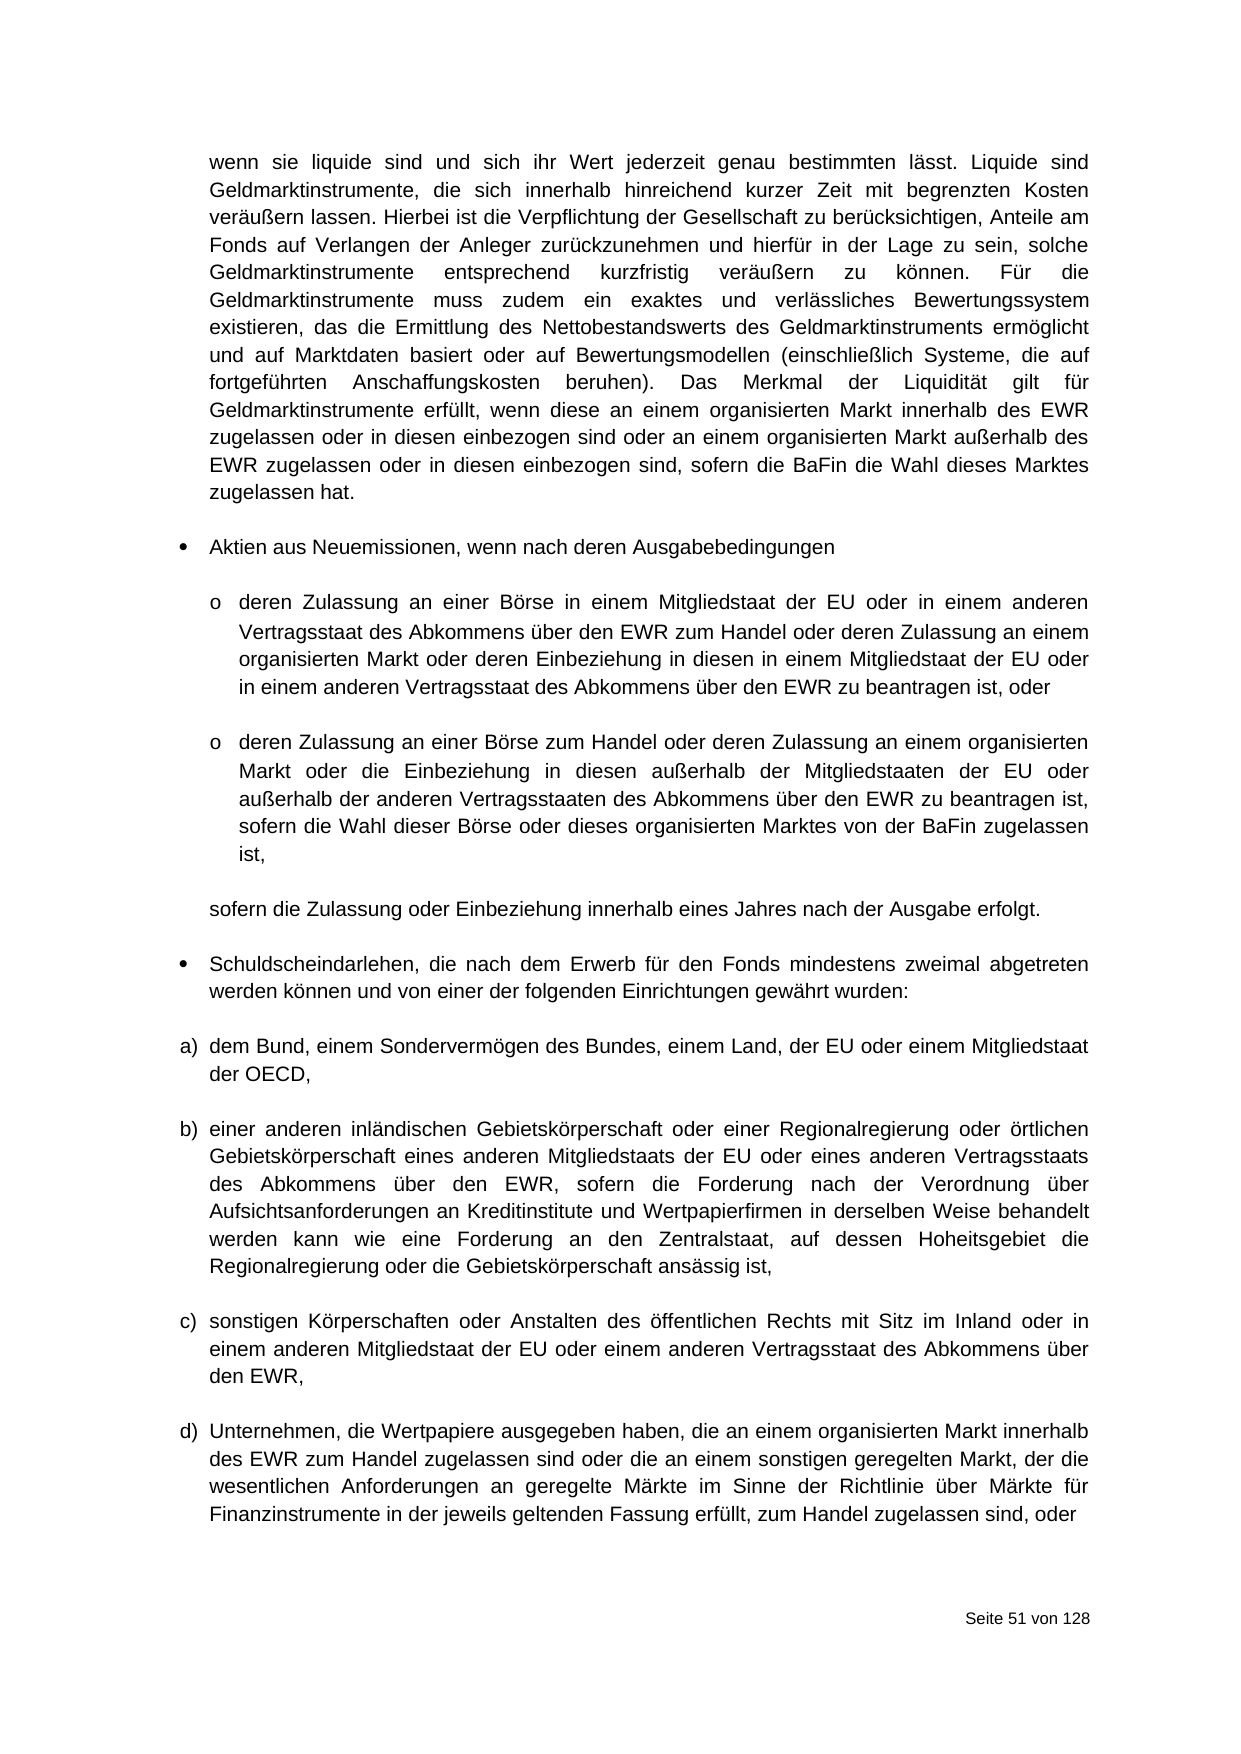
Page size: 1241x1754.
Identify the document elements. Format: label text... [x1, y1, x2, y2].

list Unternehmen, die Wertpapiere ausgegeben haben, die an einem organisierten Markt innerhalb des EWR zum Handel zugelassen sind oder die an einem sonstigen geregelten Markt, der die wesentlichen Anforderungen an geregelte Märkte im Sinne der Richtlinie über Märkte für Finanzinstrumente in der jeweils geltenden Fassung erfüllt, zum Handel zugelassen sind, oder [179, 1419, 1090, 1525]
list Aktien aus Neuemissionen, wenn nach deren Ausgabebedingungen [179, 535, 1090, 559]
list deren Zulassung an einer Börse in einem Mitgliedstaat der EU oder in einem anderen Vertragsstaat des Abkommens über den EWR zum Handel oder deren Zulassung an einem organisierten Markt oder deren Einbeziehung in diesen in einem Mitgliedstaat der EU oder in einem anderen Vertragsstaat des Abkommens über den EWR zu beantragen ist, oder [209, 590, 1090, 698]
list dem Bund, einem Sondervermögen des Bundes, einem Land, der EU oder einem Mitgliedstaat der OECD, [179, 1034, 1090, 1085]
list Schuldscheindarlehen, die nach dem Erwerb für den Fonds mindestens zweimal abgetreten werden können und von einer der folgenden Einrichtungen gewährt wurden: [179, 951, 1090, 1003]
list deren Zulassung an einer Börse zum Handel oder deren Zulassung an einem organisierten Markt oder die Einbeziehung in diesen außerhalb der Mitgliedstaaten der EU oder außerhalb der anderen Vertragsstaaten des Abkommens über den EWR zu beantragen ist, sofern die Wahl dieser Börse oder dieses organisierten Marktes von der BaFin zugelassen ist, [209, 729, 1090, 865]
list sonstigen Körperschaften oder Anstalten des öffentlichen Rechts mit Sitz im Inland oder in einem anderen Mitgliedstaat der EU oder einem anderen Vertragsstaat des Abkommens über den EWR, [179, 1309, 1090, 1388]
text sofern die Zulassung oder Einbeziehung innerhalb eines Jahres nach der Ausgabe erfolgt. [209, 896, 1090, 920]
list einer anderen inländischen Gebietskörperschaft oder einer Regionalregierung oder örtlichen Gebietskörperschaft eines anderen Mitgliedstaats der EU oder eines anderen Vertragsstaats des Abkommens über den EWR, sofern die Forderung nach der Verordnung über Aufsichtsanforderungen an Kreditinstitute und Wertpapierfirmen in derselben Weise behandelt werden kann wie eine Forderung an den Zentralstaat, auf dessen Hoheitsgebiet die Regionalregierung oder die Gebietskörperschaft ansässig ist, [179, 1116, 1090, 1278]
